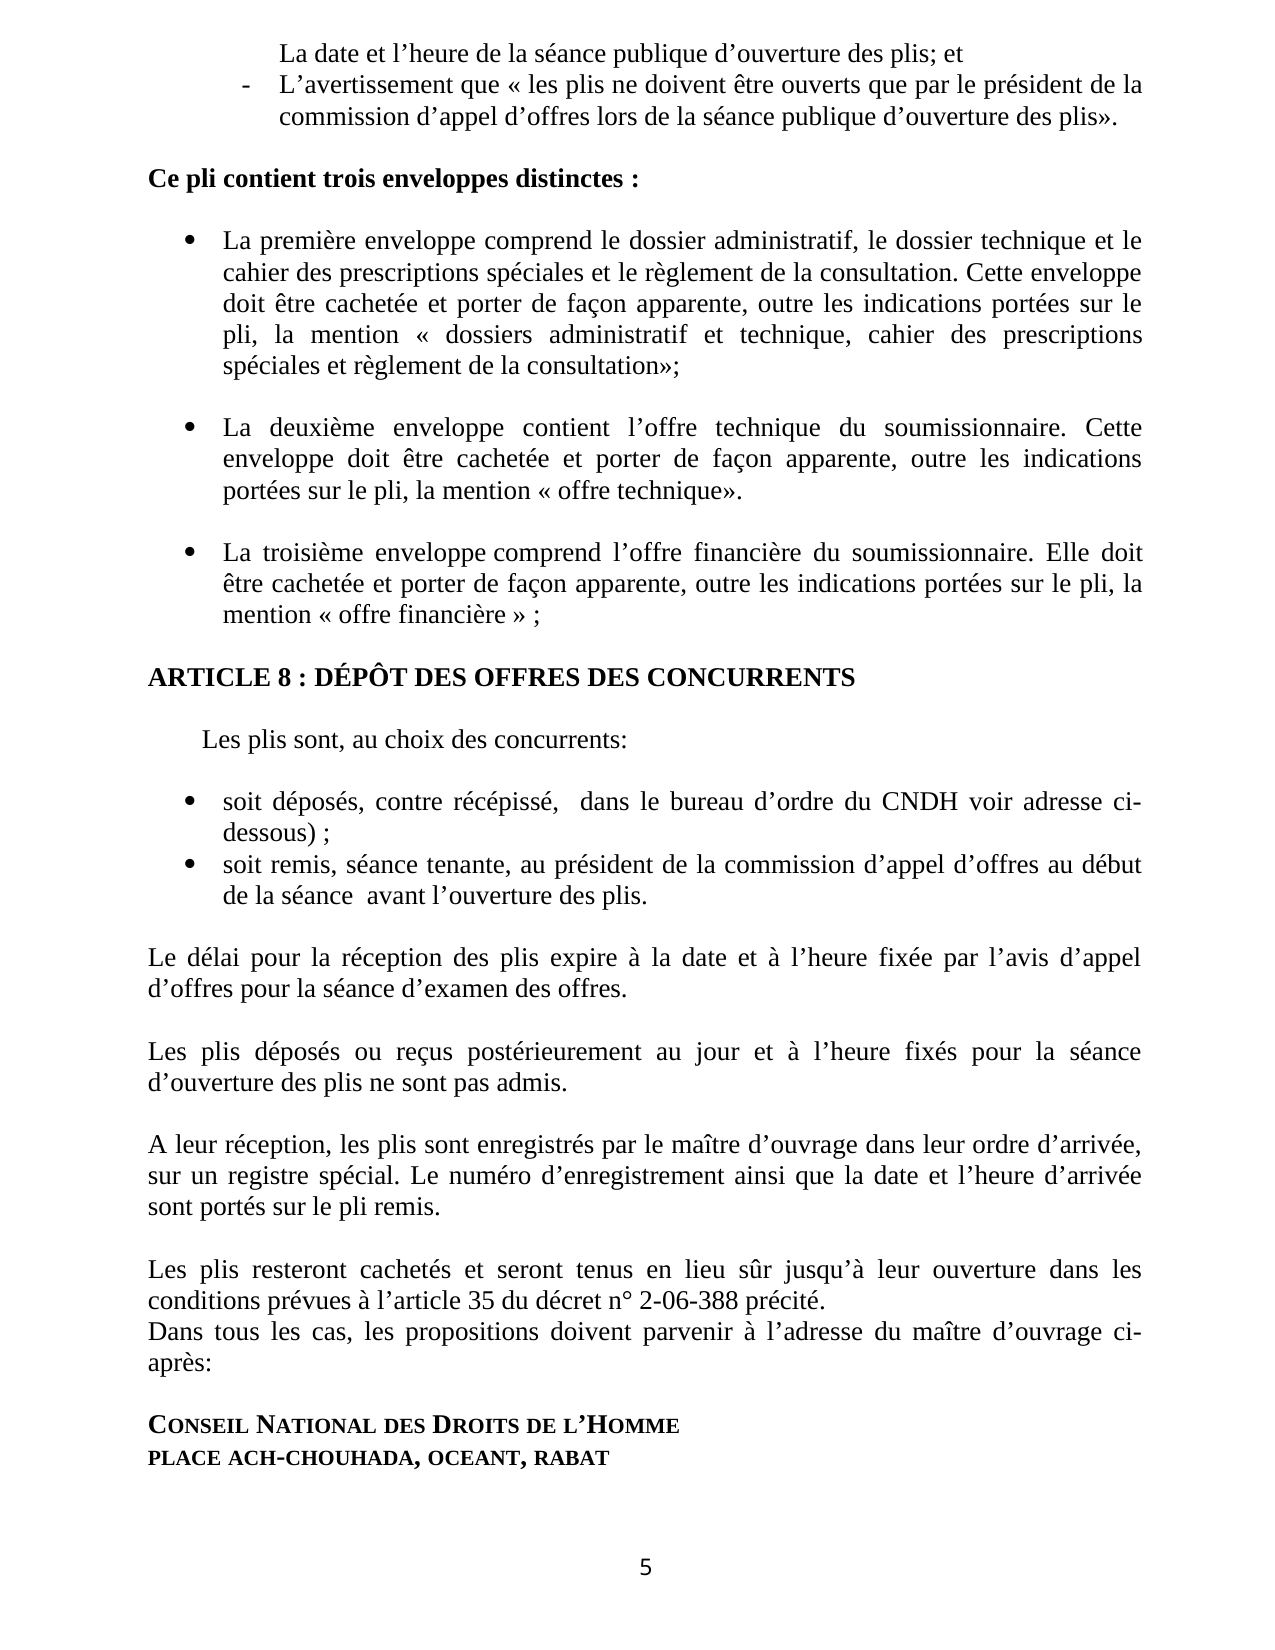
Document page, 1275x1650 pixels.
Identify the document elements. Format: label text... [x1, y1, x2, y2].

text Conseil National des Droits de l’Homme [148, 1408, 1143, 1439]
text place ach-chouhada, oceant, rabat [148, 1439, 1143, 1471]
text Les plis resteront cachetés et seront tenus en lieu sûr jusqu’à leur ouverture dans les conditions prévues à l’article 35 du décret n° 2-06-388 précité. [148, 1253, 1143, 1315]
list soit remis, séance tenante, au président de la commission d’appel d’offres au début de la séance avant l’ouverture des plis. [185, 848, 1143, 910]
text Les plis sont, au choix des concurrents: [148, 723, 1143, 754]
list L’avertissement que « les plis ne doivent être ouverts que par le président de la commission d’appel d’offres lors de la séance publique d’ouverture des plis». [241, 69, 1143, 131]
text A leur réception, les plis sont enregistrés par le maître d’ouvrage dans leur ordre d’arrivée, sur un registre spécial. Le numéro d’enregistrement ainsi que la date et l’heure d’arrivée sont portés sur le pli remis. [148, 1128, 1143, 1222]
text Ce pli contient trois enveloppes distinctes : [148, 162, 1143, 193]
list La deuxième enveloppe contient l’offre technique du soumissionnaire. Cette enveloppe doit être cachetée et porter de façon apparente, outre les indications portées sur le pli, la mention « offre technique». [185, 411, 1143, 505]
text Le délai pour la réception des plis expire à la date et à l’heure fixée par l’avis d’appel d’offres pour la séance d’examen des offres. [148, 941, 1143, 1003]
list soit déposés, contre récépissé, dans le bureau d’ordre du CNDH voir adresse ci-dessous) ; [185, 785, 1143, 848]
subtitle ARTICLE 8 : Dépôt des offres des concurrents [148, 661, 1143, 692]
list La première enveloppe comprend le dossier administratif, le dossier technique et le cahier des prescriptions spéciales et le règlement de la consultation. Cette enveloppe doit être cachetée et porter de façon apparente, outre les indications portées sur le pli, la mention « dossiers administratif et technique, cahier des prescriptions spéciales et règlement de la consultation»; [185, 224, 1143, 380]
list La troisième enveloppe comprend l’offre financière du soumissionnaire. Elle doit être cachetée et porter de façon apparente, outre les indications portées sur le pli, la mention « offre financière » ; [185, 536, 1143, 629]
text La date et l’heure de la séance publique d’ouverture des plis; et [279, 37, 1143, 69]
text Les plis déposés ou reçus postérieurement au jour et à l’heure fixés pour la séance d’ouverture des plis ne sont pas admis. [148, 1035, 1143, 1097]
text Dans tous les cas, les propositions doivent parvenir à l’adresse du maître d’ouvrage ci-après: [148, 1315, 1143, 1377]
